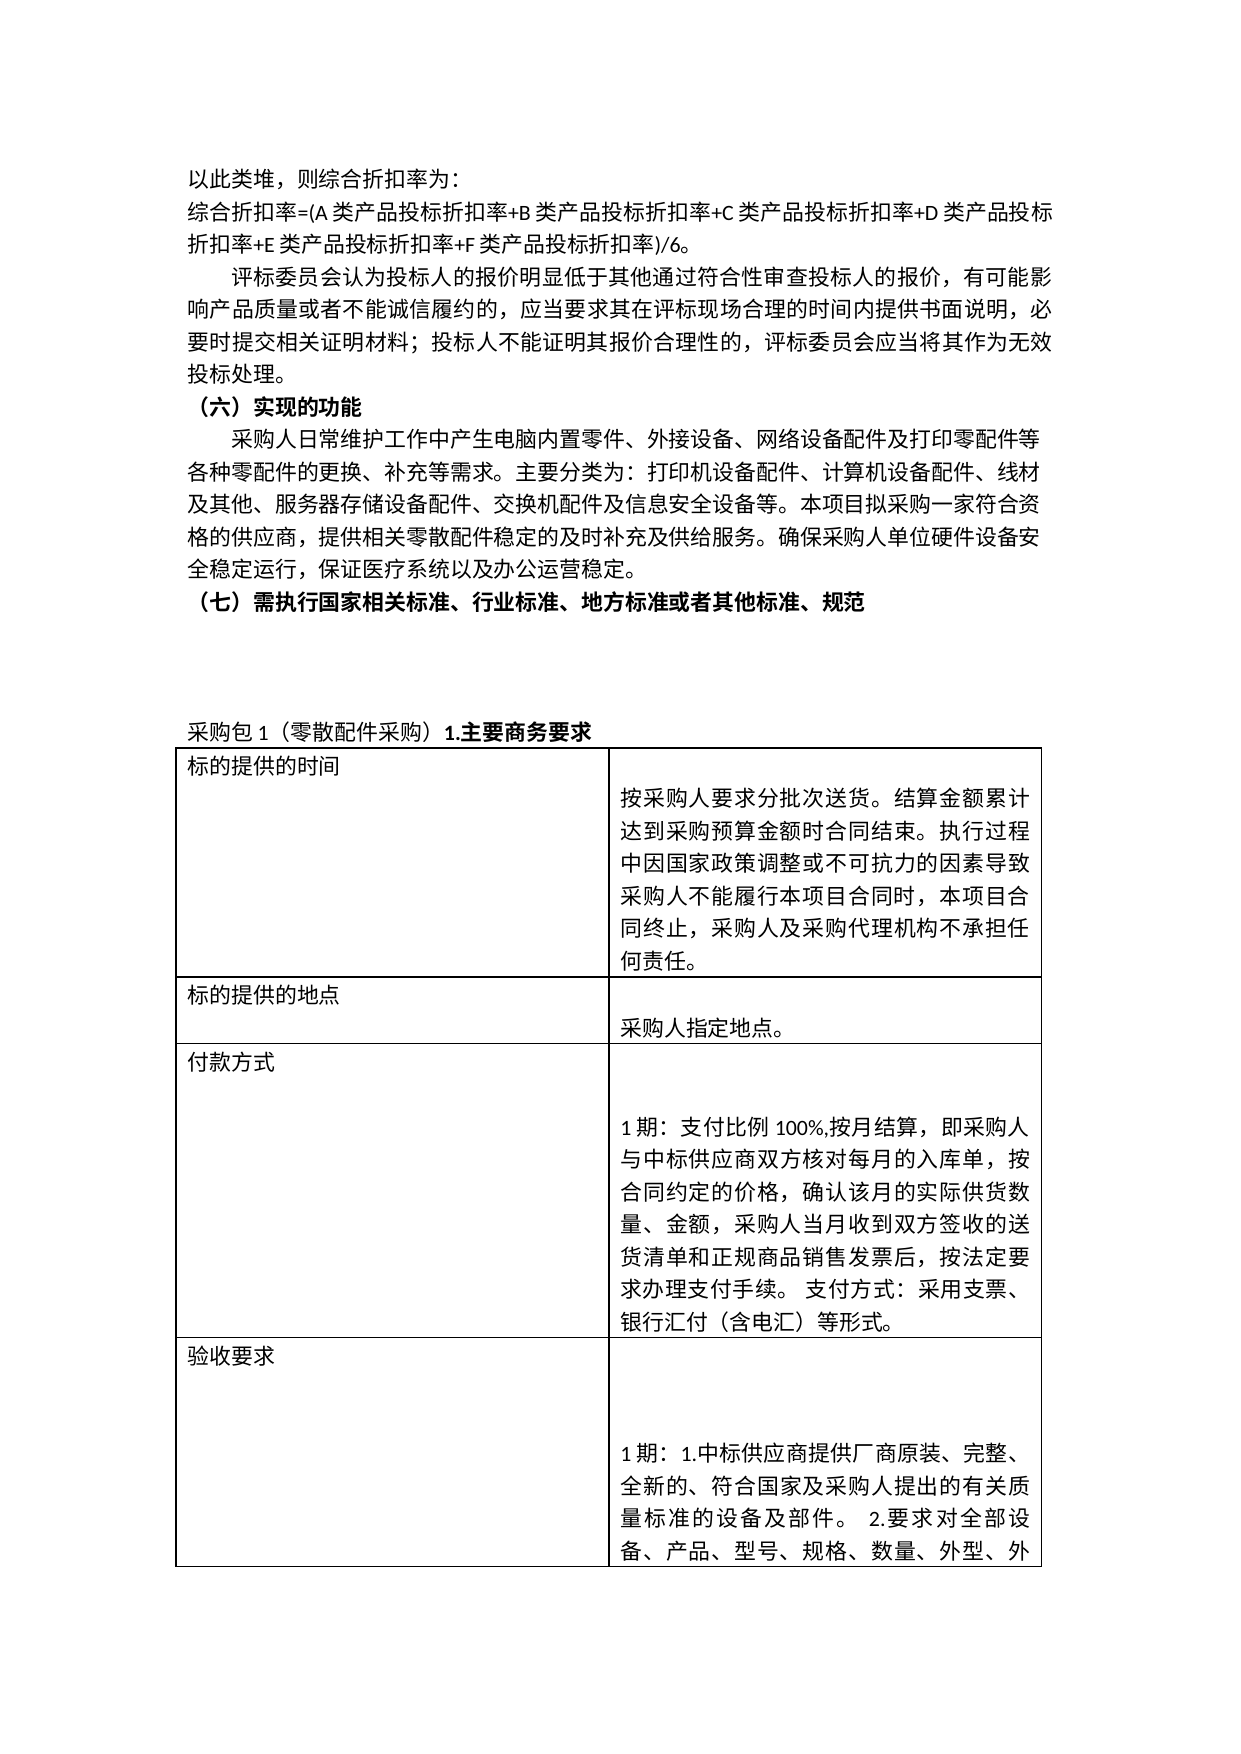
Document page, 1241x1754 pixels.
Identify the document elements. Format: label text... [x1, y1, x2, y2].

text （七）需执行国家相关标准、行业标准、地方标准或者其他标准、规范 [187, 584, 1053, 617]
text 采购包1（零散配件采购）1.主要商务要求 [187, 714, 1053, 747]
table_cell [610, 1338, 1041, 1566]
table_cell 采购人指定地点。 [610, 978, 1041, 1043]
table_header 标的提供的时间 [177, 749, 608, 976]
table_cell 验收要求 [177, 1338, 608, 1566]
text 评标委员会认为投标人的报价明显低于其他通过符合性审查投标人的报价，有可能影响产品质量或者不能诚信履约的，应当要求其在评标现场合理的时间内提供书面说明，必要时提交相关证明材料；投标人不能证明其报价合理性的，评标委员会应当将其作为无效投标处理。 [187, 259, 1053, 389]
text 采购人日常维护工作中产生电脑内置零件、外接设备、网络设备配件及打印零配件等各种零配件的更换、补充等需求。主要分类为：打印机设备配件、计算机设备配件、线材及其他、服务器存储设备配件、交换机配件及信息安全设备等。本项目拟采购一家符合资格的供应商，提供相关零散配件稳定的及时补充及供给服务。确保采购人单位硬件设备安全稳定运行，保证医疗系统以及办公运营稳定。 [187, 422, 1053, 584]
text 以此类堆，则综合折扣率为： [187, 162, 1053, 194]
table_header 按采购人要求分批次送货。结算金额累计达到采购预算金额时合同结束。执行过程中因国家政策调整或不可抗力的因素导致采购人不能履行本项目合同时，本项目合同终止，采购人及采购代理机构不承担任何责任。 [610, 749, 1041, 976]
text 综合折扣率=(A类产品投标折扣率+B类产品投标折扣率+C类产品投标折扣率+D类产品投标折扣率+E类产品投标折扣率+F类产品投标折扣率)/6。 [187, 194, 1053, 259]
table_cell 标的提供的地点 [177, 978, 608, 1043]
table_cell 付款方式 [177, 1044, 608, 1337]
table_cell 1期：支付比例100%,按月结算，即采购人与中标供应商双方核对每月的入库单，按合同约定的价格，确认该月的实际供货数量、金额，采购人当月收到双方签收的送货清单和正规商品销售发票后，按法定要求办理支付手续。 支付方式：采用支票、银行汇付（含电汇）等形式。 [610, 1044, 1041, 1337]
text （六）实现的功能 [187, 389, 1053, 422]
